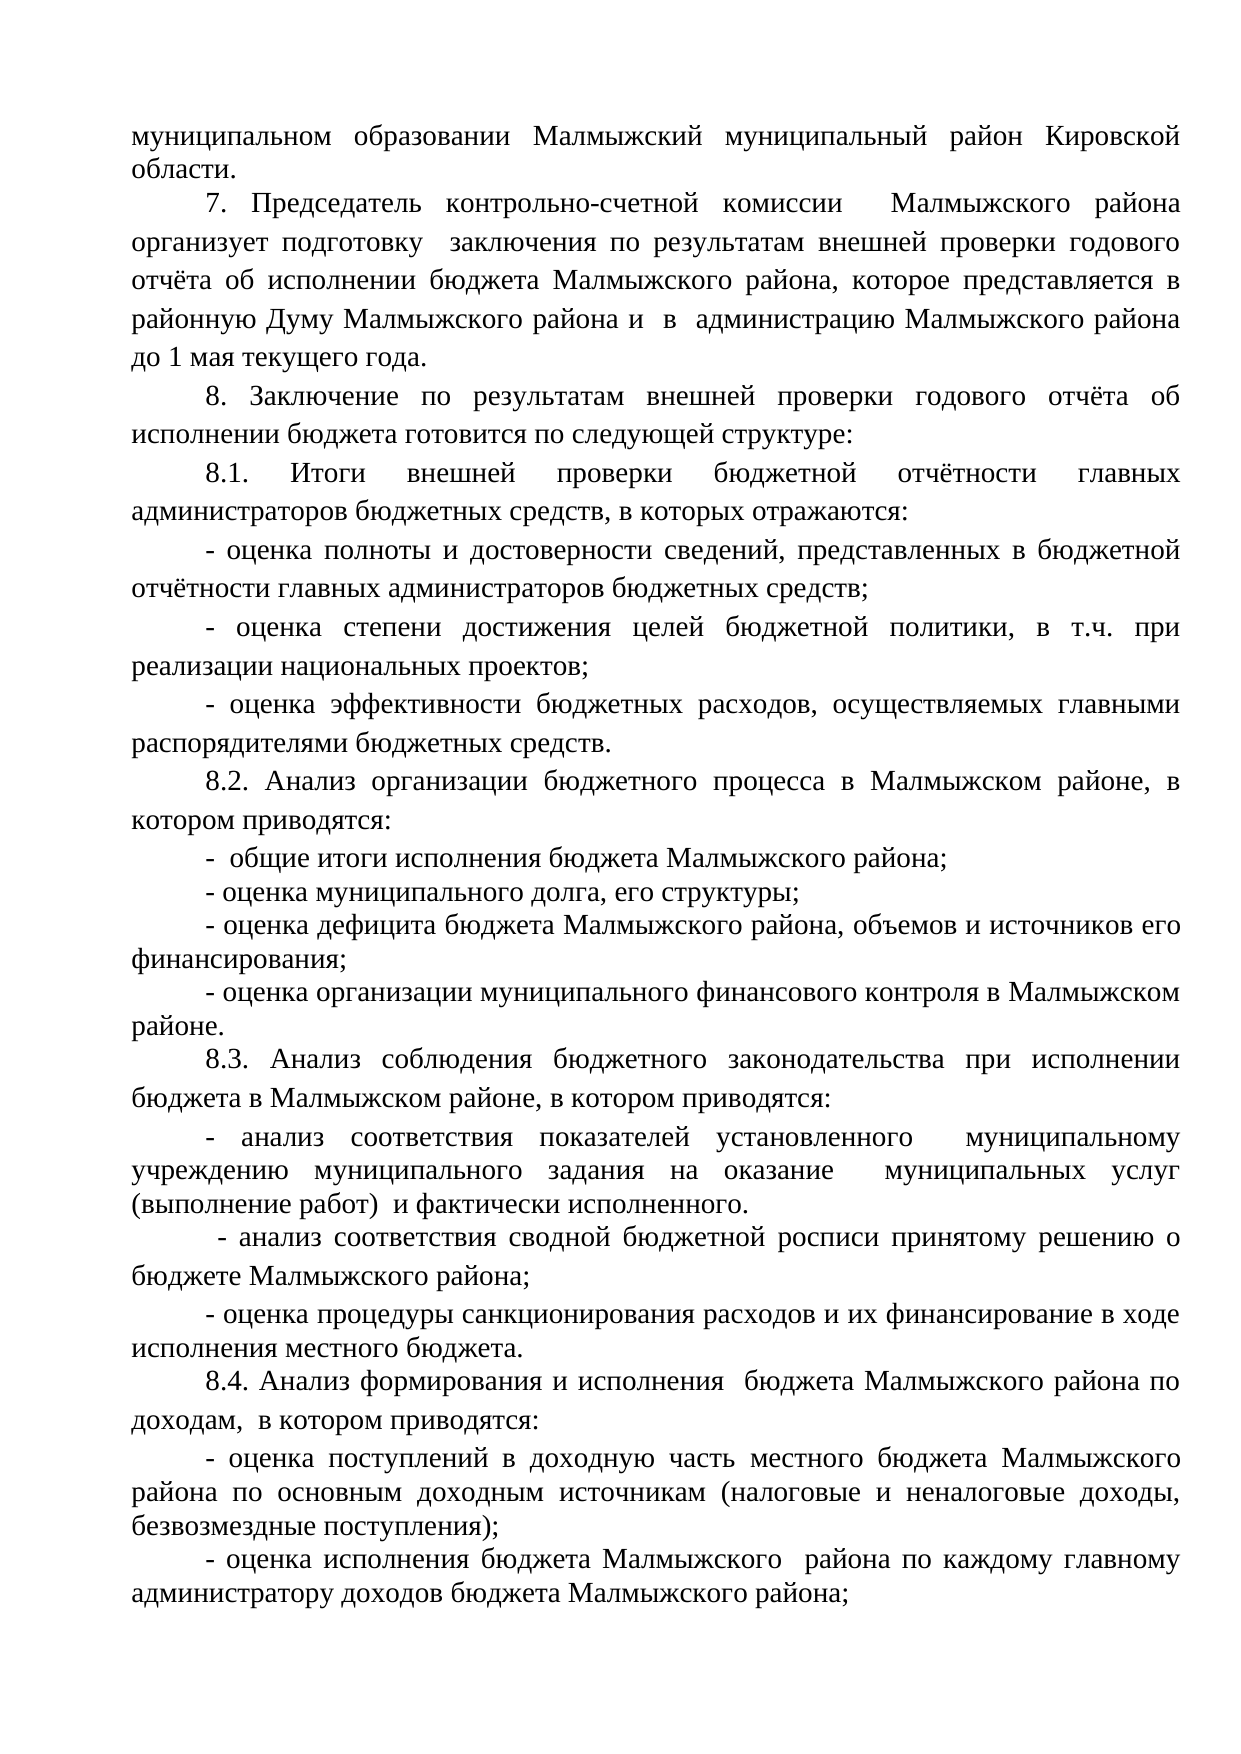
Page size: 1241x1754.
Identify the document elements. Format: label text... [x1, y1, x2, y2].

text - оценка полноты и достоверности сведений, представленных в бюджетной отчётности главных администраторов бюджетных средств; [131, 532, 1181, 604]
text - оценка процедуры санкционирования расходов и их финансирование в ходе исполнения местного бюджета. [131, 1296, 1181, 1363]
text - анализ соответствия сводной бюджетной росписи принятому решению о бюджете Малмыжского района; [131, 1219, 1181, 1291]
text 8.4. Анализ формирования и исполнения бюджета Малмыжского района по доходам, в котором приводятся: [131, 1363, 1181, 1436]
text - оценка степени достижения целей бюджетной политики, в т.ч. при реализации национальных проектов; [131, 609, 1181, 681]
text 8.3. Анализ соблюдения бюджетного законодательства при исполнении бюджета в Малмыжском районе, в котором приводятся: [131, 1042, 1181, 1114]
text - оценка поступлений в доходную часть местного бюджета Малмыжского района по основным доходным источникам (налоговые и неналоговые доходы, безвозмездные поступления); [131, 1441, 1181, 1541]
text - общие итоги исполнения бюджета Малмыжского района; [131, 840, 1181, 874]
text 7. Председатель контрольно-счетной комиссии Малмыжского района организует подготовку заключения по результатам внешней проверки годового отчёта об исполнении бюджета Малмыжского района, которое представляется в районную Думу Малмыжского района и в администрацию Малмыжского района до 1 мая текущего года. [131, 185, 1181, 373]
text - оценка дефицита бюджета Малмыжского района, объемов и источников его финансирования; [131, 907, 1181, 974]
text - оценка эффективности бюджетных расходов, осуществляемых главными распорядителями бюджетных средств. [131, 686, 1181, 758]
text 8. Заключение по результатам внешней проверки годового отчёта об исполнении бюджета готовится по следующей структуре: [131, 378, 1181, 450]
text - анализ соответствия показателей установленного муниципальному учреждению муниципального задания на оказание муниципальных услуг (выполнение работ) и фактически исполненного. [131, 1119, 1181, 1219]
text - оценка исполнения бюджета Малмыжского района по каждому главному администратору доходов бюджета Малмыжского района; [131, 1541, 1181, 1608]
text - оценка муниципального долга, его структуры; [131, 874, 1181, 907]
text 8.2. Анализ организации бюджетного процесса в Малмыжском районе, в котором приводятся: [131, 763, 1181, 835]
text 8.1. Итоги внешней проверки бюджетной отчётности главных администраторов бюджетных средств, в которых отражаются: [131, 455, 1181, 527]
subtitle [131, 118, 1181, 185]
text - оценка организации муниципального финансового контроля в Малмыжском районе. [131, 974, 1181, 1042]
